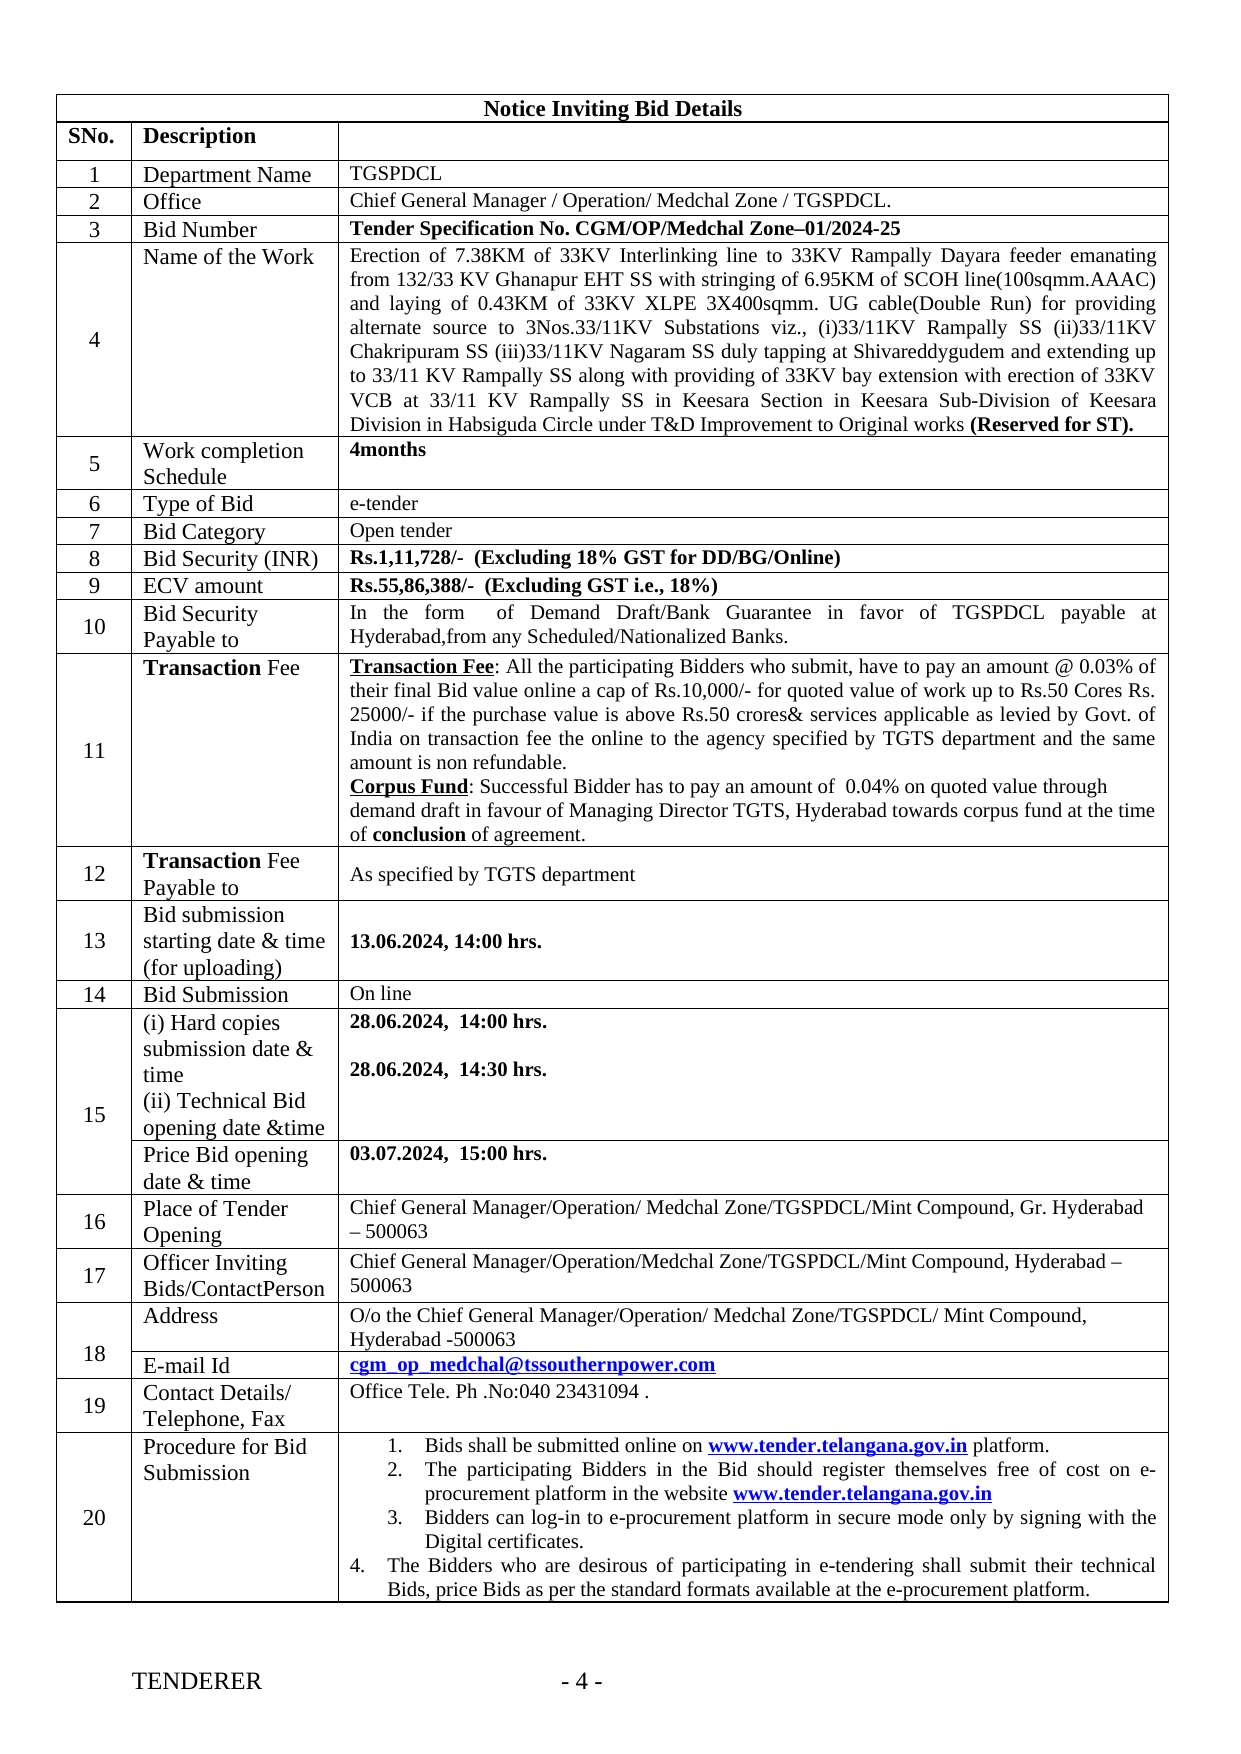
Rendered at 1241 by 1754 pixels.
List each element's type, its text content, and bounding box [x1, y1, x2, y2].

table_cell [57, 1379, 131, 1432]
table_cell Transaction Fee: All the participating Bidders who submit, have to pay an amount @ 0.03% of their final Bid value online a cap of Rs.10,000/- for quoted value of work up to Rs.50 Cores Rs. 25000/- if the purchase value is above Rs.50 crores& services applicable as levied by Govt. of India on transaction fee the online to the agency specified by TGTS department and the same amount is non refundable. Corpus Fund: Successful Bidder has to pay an amount of 0.04% on quoted value through demand draft in favour of Managing Director TGTS, Hyderabad towards corpus fund at the time of conclusion of agreement. [339, 654, 1168, 846]
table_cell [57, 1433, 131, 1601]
table_cell Rs.55,86,388/- (Excluding GST i.e., 18%) [339, 573, 1168, 599]
table_cell 7 [57, 518, 131, 544]
table_cell 13 [57, 901, 131, 980]
table_cell In the form of Demand Draft/Bank Guarantee in favor of TGSPDCL payable at Hyderabad,from any Scheduled/Nationalized Banks. [339, 600, 1168, 653]
table_cell Department Name [132, 161, 338, 187]
table_cell 5 [57, 437, 131, 489]
table_cell Transaction Fee [132, 654, 338, 846]
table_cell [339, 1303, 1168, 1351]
table_cell 10 [57, 600, 131, 653]
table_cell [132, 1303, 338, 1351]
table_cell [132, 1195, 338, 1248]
table_cell ECV amount [132, 573, 338, 599]
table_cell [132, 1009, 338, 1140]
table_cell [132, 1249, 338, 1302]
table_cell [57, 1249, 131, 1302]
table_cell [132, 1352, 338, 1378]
table_cell Description [132, 123, 338, 160]
table_cell As specified by TGTS department [339, 847, 1168, 900]
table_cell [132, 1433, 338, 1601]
table_cell 4months [339, 437, 1168, 489]
table_cell Work completion Schedule [132, 437, 338, 489]
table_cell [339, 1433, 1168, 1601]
table_cell 3 [57, 216, 131, 242]
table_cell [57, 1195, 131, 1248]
table_cell Tender Specification No. CGM/OP/Medchal Zone–01/2024-25 [339, 216, 1168, 242]
table_cell 1 [57, 161, 131, 187]
table_cell Chief General Manager / Operation/ Medchal Zone / TGSPDCL. [339, 188, 1168, 215]
table_cell Bid Category [132, 518, 338, 544]
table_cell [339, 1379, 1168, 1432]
table_cell 9 [57, 573, 131, 599]
table_cell 6 [57, 490, 131, 517]
table_cell Bid Number [132, 216, 338, 242]
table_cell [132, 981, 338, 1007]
table_cell 4 [57, 243, 131, 436]
table_cell 14 [57, 981, 131, 1007]
table_cell 8 [57, 545, 131, 572]
table_cell Type of Bid [132, 490, 338, 517]
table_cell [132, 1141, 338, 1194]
table_cell SNo. [57, 123, 131, 160]
table_cell Rs.1,11,728/- (Excluding 18% GST for DD/BG/Online) [339, 545, 1168, 572]
table_cell Bid submission starting date & time (for uploading) [132, 901, 338, 980]
table_cell 11 [57, 654, 131, 846]
table_cell [339, 123, 1168, 160]
table_cell Erection of 7.38KM of 33KV Interlinking line to 33KV Rampally Dayara feeder emanating from 132/33 KV Ghanapur EHT SS with stringing of 6.95KM of SCOH line(100sqmm.AAAC) and laying of 0.43KM of 33KV XLPE 3X400sqmm. UG cable(Double Run) for providing alternate source to 3Nos.33/11KV Substations viz., (i)33/11KV Rampally SS (ii)33/11KV Chakripuram SS (iii)33/11KV Nagaram SS duly tapping at Shivareddygudem and extending up to 33/11 KV Rampally SS along with providing of 33KV bay extension with erection of 33KV VCB at 33/11 KV Rampally SS in Keesara Section in Keesara Sub-Division of Keesara Division in Habsiguda Circle under T&D Improvement to Original works (Reserved for ST). [339, 243, 1168, 436]
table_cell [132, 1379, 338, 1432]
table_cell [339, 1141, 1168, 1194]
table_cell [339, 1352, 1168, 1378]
table_cell 2 [57, 188, 131, 215]
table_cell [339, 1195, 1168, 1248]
table_header Notice Inviting Bid Details [57, 95, 1168, 121]
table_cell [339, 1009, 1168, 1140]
table_cell Open tender [339, 518, 1168, 544]
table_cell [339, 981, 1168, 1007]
table_cell 13.06.2024, 14:00 hrs. [339, 901, 1168, 980]
table_cell Transaction Fee Payable to [132, 847, 338, 900]
table_cell Office [132, 188, 338, 215]
table_cell e-tender [339, 490, 1168, 517]
table_cell TGSPDCL [339, 161, 1168, 187]
table_cell Bid Security Payable to [132, 600, 338, 653]
table_cell Bid Security (INR) [132, 545, 338, 572]
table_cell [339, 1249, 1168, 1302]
table_cell 12 [57, 847, 131, 900]
table_cell Name of the Work [132, 243, 338, 436]
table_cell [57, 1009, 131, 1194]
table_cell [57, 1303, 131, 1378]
